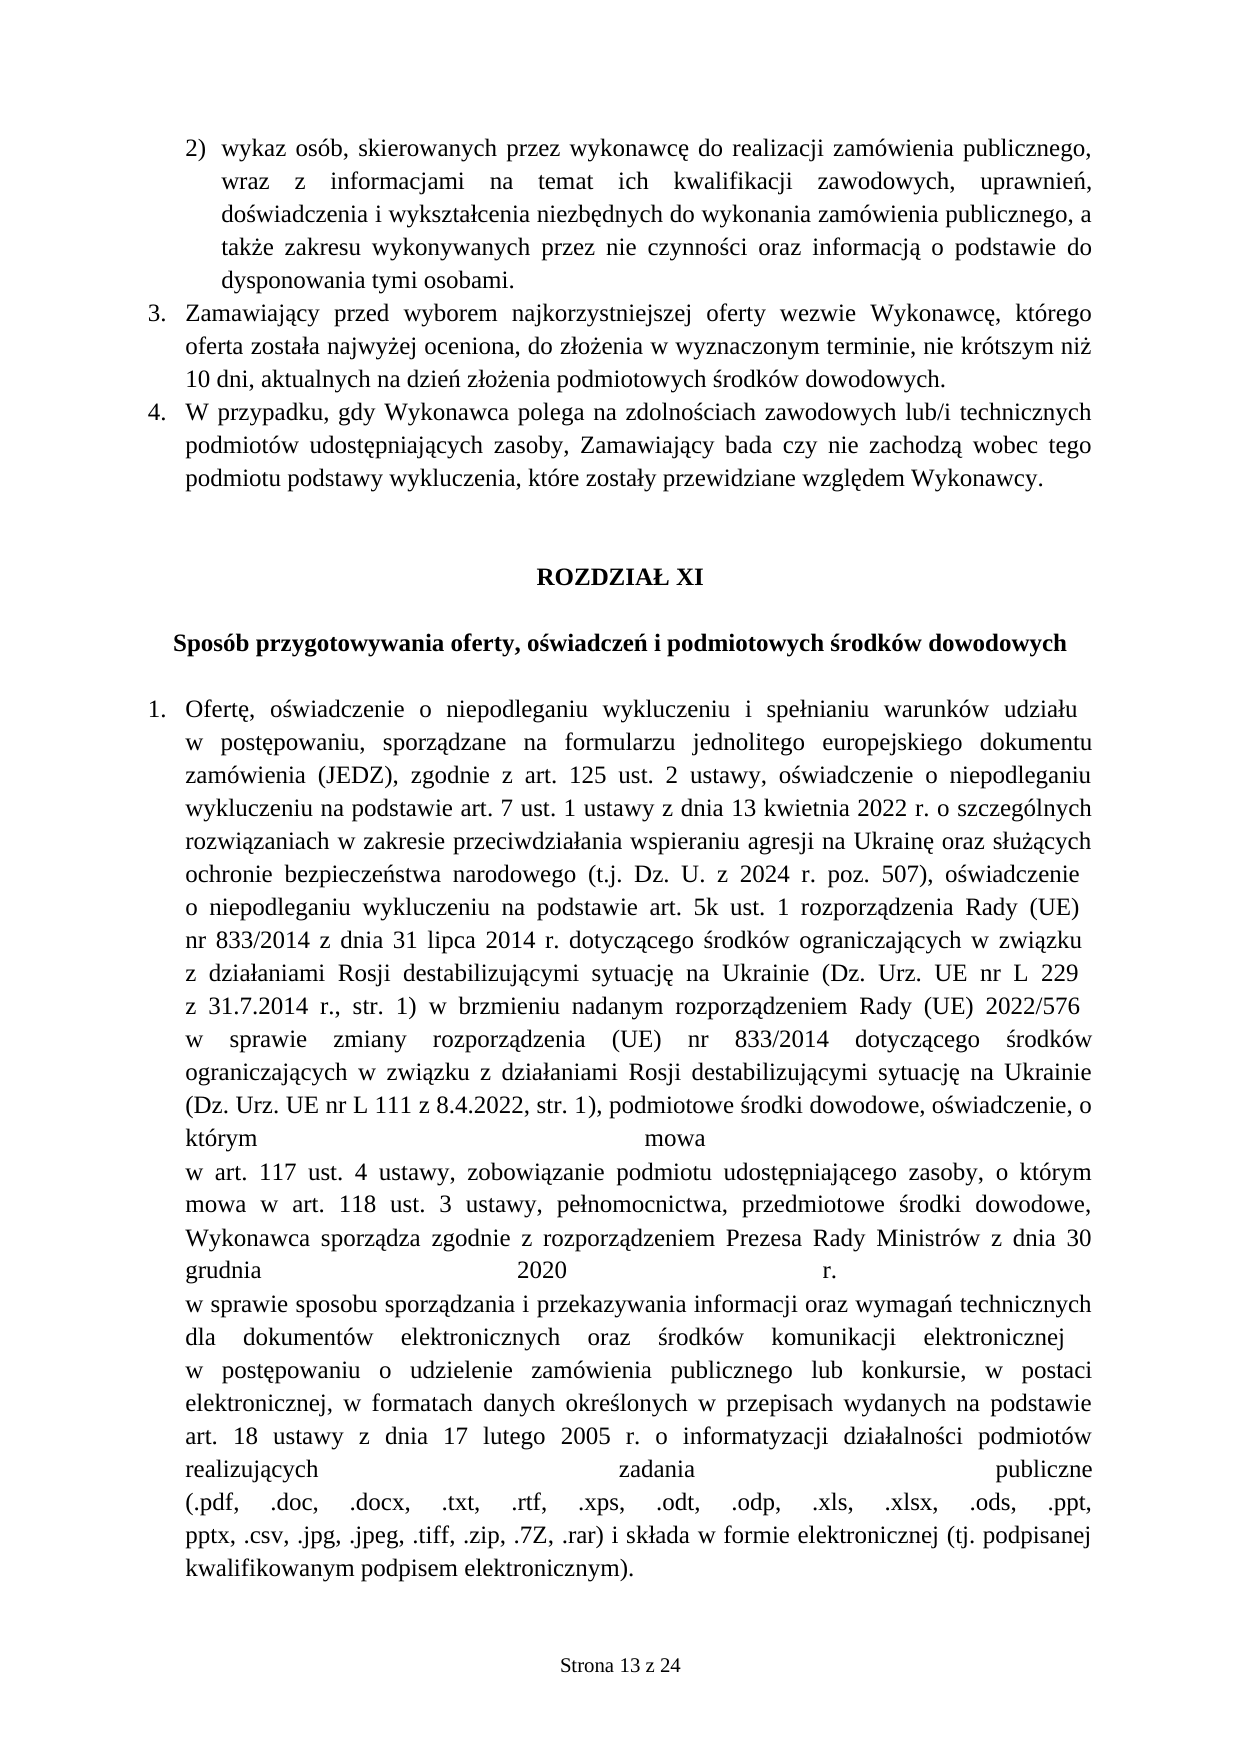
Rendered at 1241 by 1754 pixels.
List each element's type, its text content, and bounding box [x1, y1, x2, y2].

text 1. Ofertę, oświadczenie o niepodleganiu wykluczeniu i spełnianiu warunków udziału w postępowaniu, sporządzane na formularzu jednolitego europejskiego dokumentu zamówienia (JEDZ), zgodnie z art. 125 ust. 2 ustawy, oświadczenie o niepodleganiu wykluczeniu na podstawie art. 7 ust. 1 ustawy z dnia 13 kwietnia 2022 r. o szczególnych rozwiązaniach w zakresie przeciwdziałania wspieraniu agresji na Ukrainę oraz służących ochronie bezpieczeństwa narodowego (t.j. Dz. U. z 2024 r. poz. 507), oświadczenie o niepodleganiu wykluczeniu na podstawie art. 5k ust. 1 rozporządzenia Rady (UE) nr 833/2014 z dnia 31 lipca 2014 r. dotyczącego środków ograniczających w związku z działaniami Rosji destabilizującymi sytuację na Ukrainie (Dz. Urz. UE nr L 229 z 31.7.2014 r., str. 1) w brzmieniu nadanym rozporządzeniem Rady (UE) 2022/576 w sprawie zmiany rozporządzenia (UE) nr 833/2014 dotyczącego środków ograniczających w związku z działaniami Rosji destabilizującymi sytuację na Ukrainie (Dz. Urz. UE nr L 111 z 8.4.2022, str. 1), podmiotowe środki dowodowe, oświadczenie, o którym mowa w art. 117 ust. 4 ustawy, zobowiązanie podmiotu udostępniającego zasoby, o którym mowa w art. 118 ust. 3 ustawy, pełnomocnictwa, przedmiotowe środki dowodowe, Wykonawca sporządza zgodnie z rozporządzeniem Prezesa Rady Ministrów z dnia 30 grudnia 2020 r. w sprawie sposobu sporządzania i przekazywania informacji oraz wymagań technicznych dla dokumentów elektronicznych oraz środków komunikacji elektronicznej w postępowaniu o udzielenie zamówienia publicznego lub konkursie, w postaci elektronicznej, w formatach danych określonych w przepisach wydanych na podstawie art. 18 ustawy z dnia 17 lutego 2005 r. o informatyzacji działalności podmiotów realizujących zadania publiczne (.pdf, .doc, .docx, .txt, .rtf, .xps, .odt, .odp, .xls, .xlsx, .ods, .ppt, pptx, .csv, .jpg, .jpeg, .tiff, .zip, .7Z, .rar) i składa w formie elektronicznej (tj. podpisanej kwalifikowanym podpisem elektronicznym). [148, 694, 1093, 1582]
text Sposób przygotowywania oferty, oświadczeń i podmiotowych środków dowodowych [148, 628, 1093, 657]
text 2) wykaz osób, skierowanych przez wykonawcę do realizacji zamówienia publicznego, wraz z informacjami na temat ich kwalifikacji zawodowych, uprawnień, doświadczenia i wykształcenia niezbędnych do wykonania zamówienia publicznego, a także zakresu wykonywanych przez nie czynności oraz informacją o podstawie do dysponowania tymi osobami. [185, 133, 1093, 294]
text 4. W przypadku, gdy Wykonawca polega na zdolnościach zawodowych lub/i technicznych podmiotów udostępniających zasoby, Zamawiający bada czy nie zachodzą wobec tego podmiotu podstawy wykluczenia, które zostały przewidziane względem Wykonawcy. [148, 397, 1093, 492]
text 3. Zamawiający przed wyborem najkorzystniejszej oferty wezwie Wykonawcę, którego oferta została najwyżej oceniona, do złożenia w wyznaczonym terminie, nie krótszym niż 10 dni, aktualnych na dzień złożenia podmiotowych środków dowodowych. [148, 298, 1093, 393]
text ROZDZIAŁ XI [148, 562, 1093, 591]
